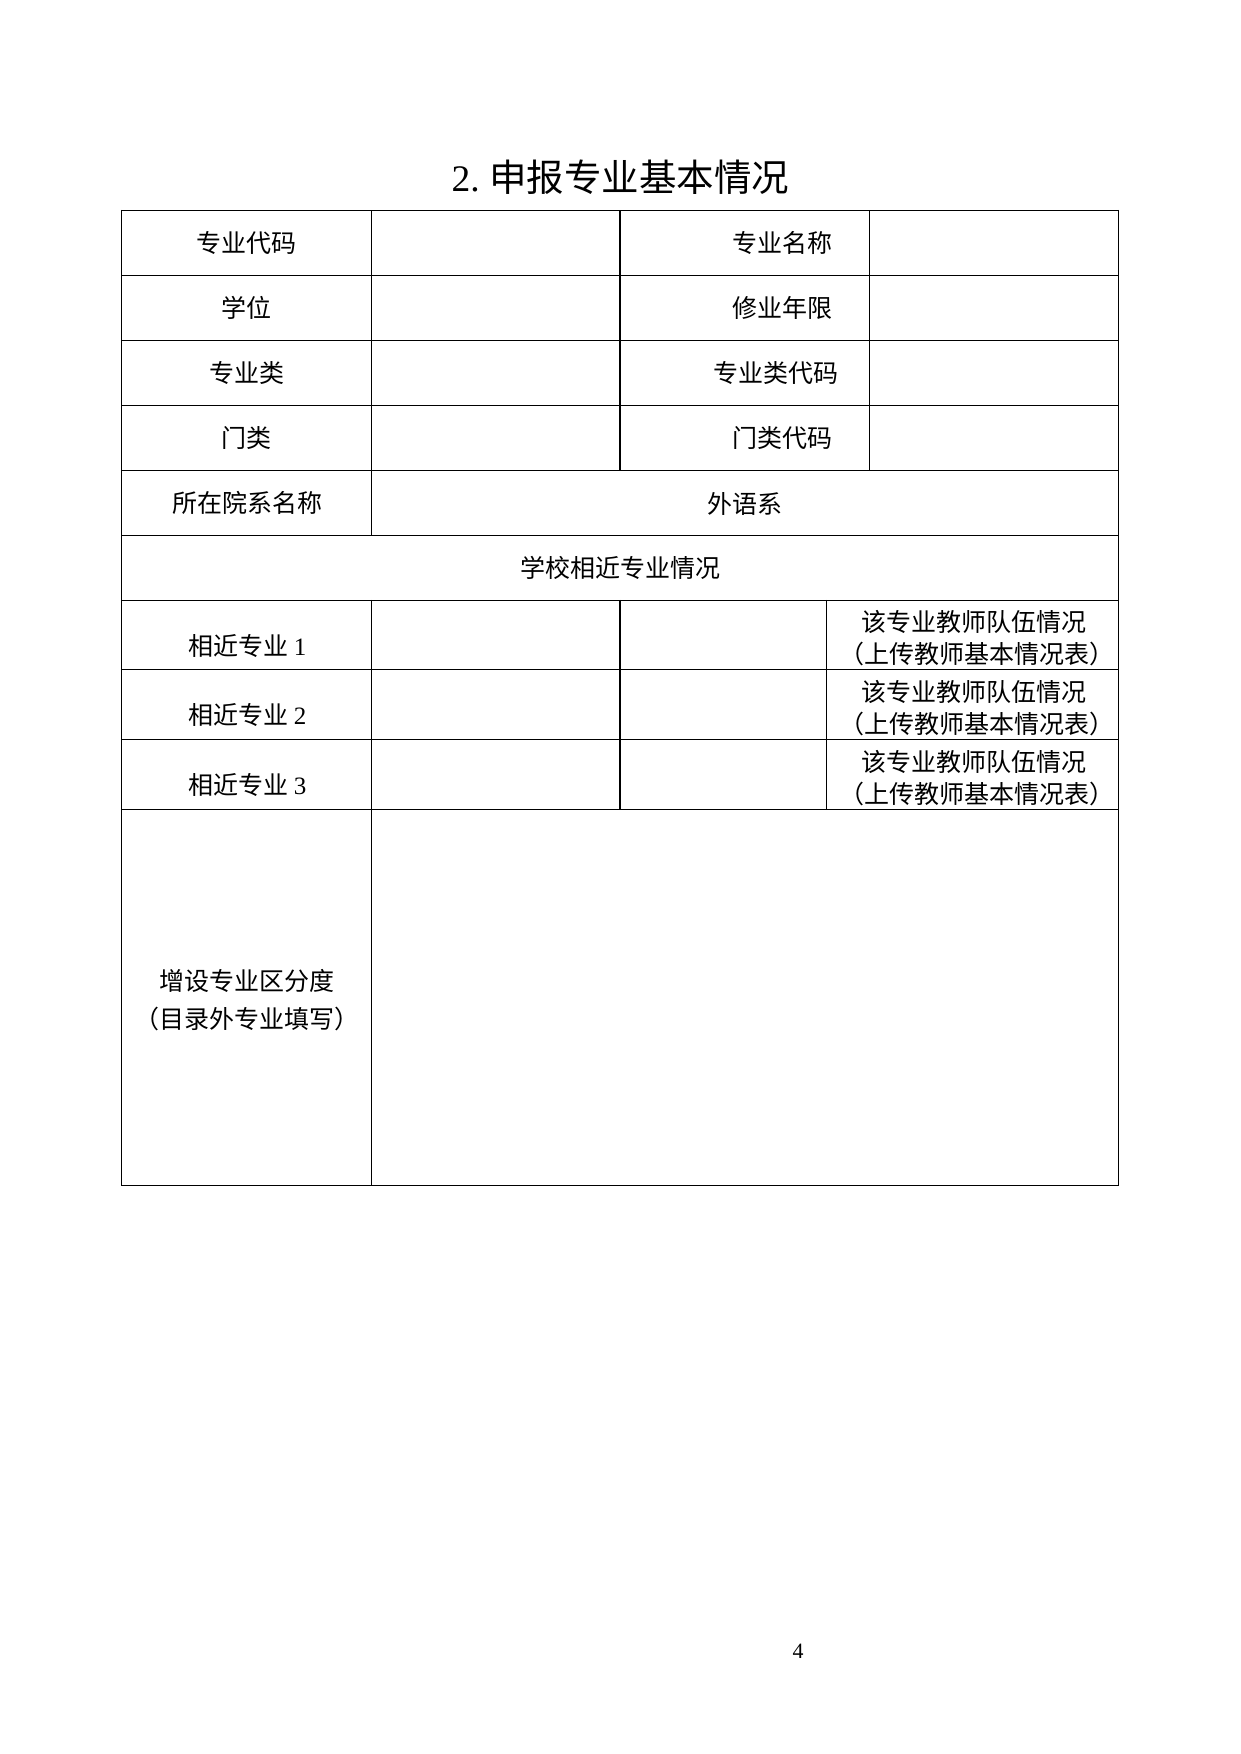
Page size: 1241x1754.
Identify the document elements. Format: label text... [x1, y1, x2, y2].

table_cell 所在院系名称 [122, 471, 371, 535]
table_cell [621, 601, 826, 669]
table_cell [621, 740, 826, 809]
table_cell [870, 406, 1118, 470]
table_cell [372, 810, 1118, 1185]
table_cell [372, 740, 619, 809]
table_cell 学校相近专业情况 [122, 536, 1118, 600]
table_cell 相近专业 1 [122, 601, 371, 669]
table_cell [372, 670, 619, 739]
table_cell 专业类代码 [621, 341, 869, 405]
table_header [870, 211, 1118, 275]
table_header [372, 211, 619, 275]
table_cell 该专业教师队伍情况 （上传教师基本情况表） [827, 601, 1118, 669]
table_cell 外语系 [372, 471, 1118, 535]
table_cell 增设专业区分度 （目录外专业填写） [122, 810, 371, 1185]
table_cell 修业年限 [621, 276, 869, 340]
table_header 专业代码 [122, 211, 371, 275]
list 申报专业基本情况 [148, 148, 1092, 202]
table_cell 该专业教师队伍情况 （上传教师基本情况表） [827, 670, 1118, 739]
table_cell 门类 [122, 406, 371, 470]
table_cell [372, 276, 619, 340]
table_cell 相近专业 2 [122, 670, 371, 739]
table_cell [372, 406, 619, 470]
table_cell 门类代码 [621, 406, 869, 470]
table_cell [372, 341, 619, 405]
table_cell 专业类 [122, 341, 371, 405]
table_cell [870, 341, 1118, 405]
table_cell [621, 670, 826, 739]
table_cell 相近专业 3 [122, 740, 371, 809]
table_cell [870, 276, 1118, 340]
table_cell [372, 601, 619, 669]
table_header 专业名称 [621, 211, 869, 275]
table_cell 该专业教师队伍情况 （上传教师基本情况表） [827, 740, 1118, 809]
table_cell 学位 [122, 276, 371, 340]
